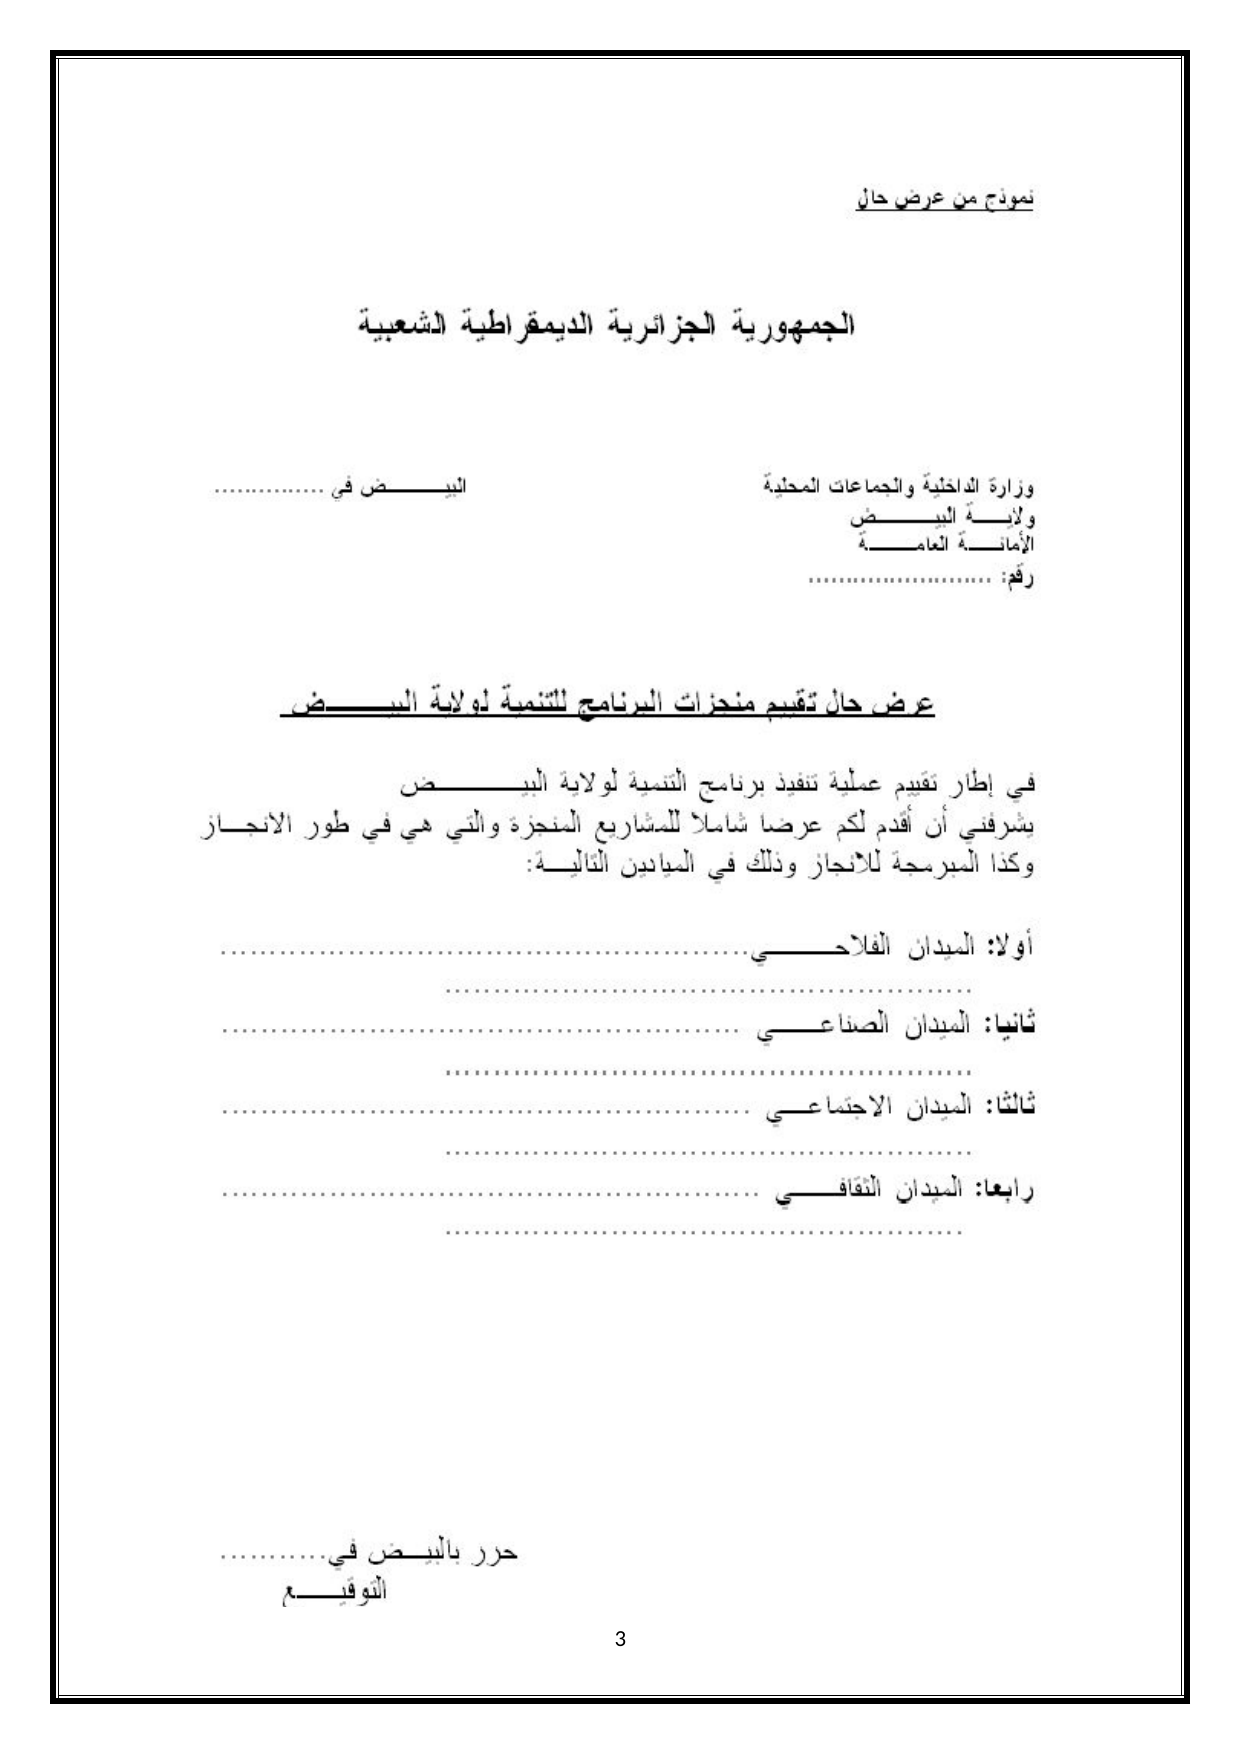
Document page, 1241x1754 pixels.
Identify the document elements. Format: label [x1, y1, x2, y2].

picture [147, 147, 1093, 1607]
